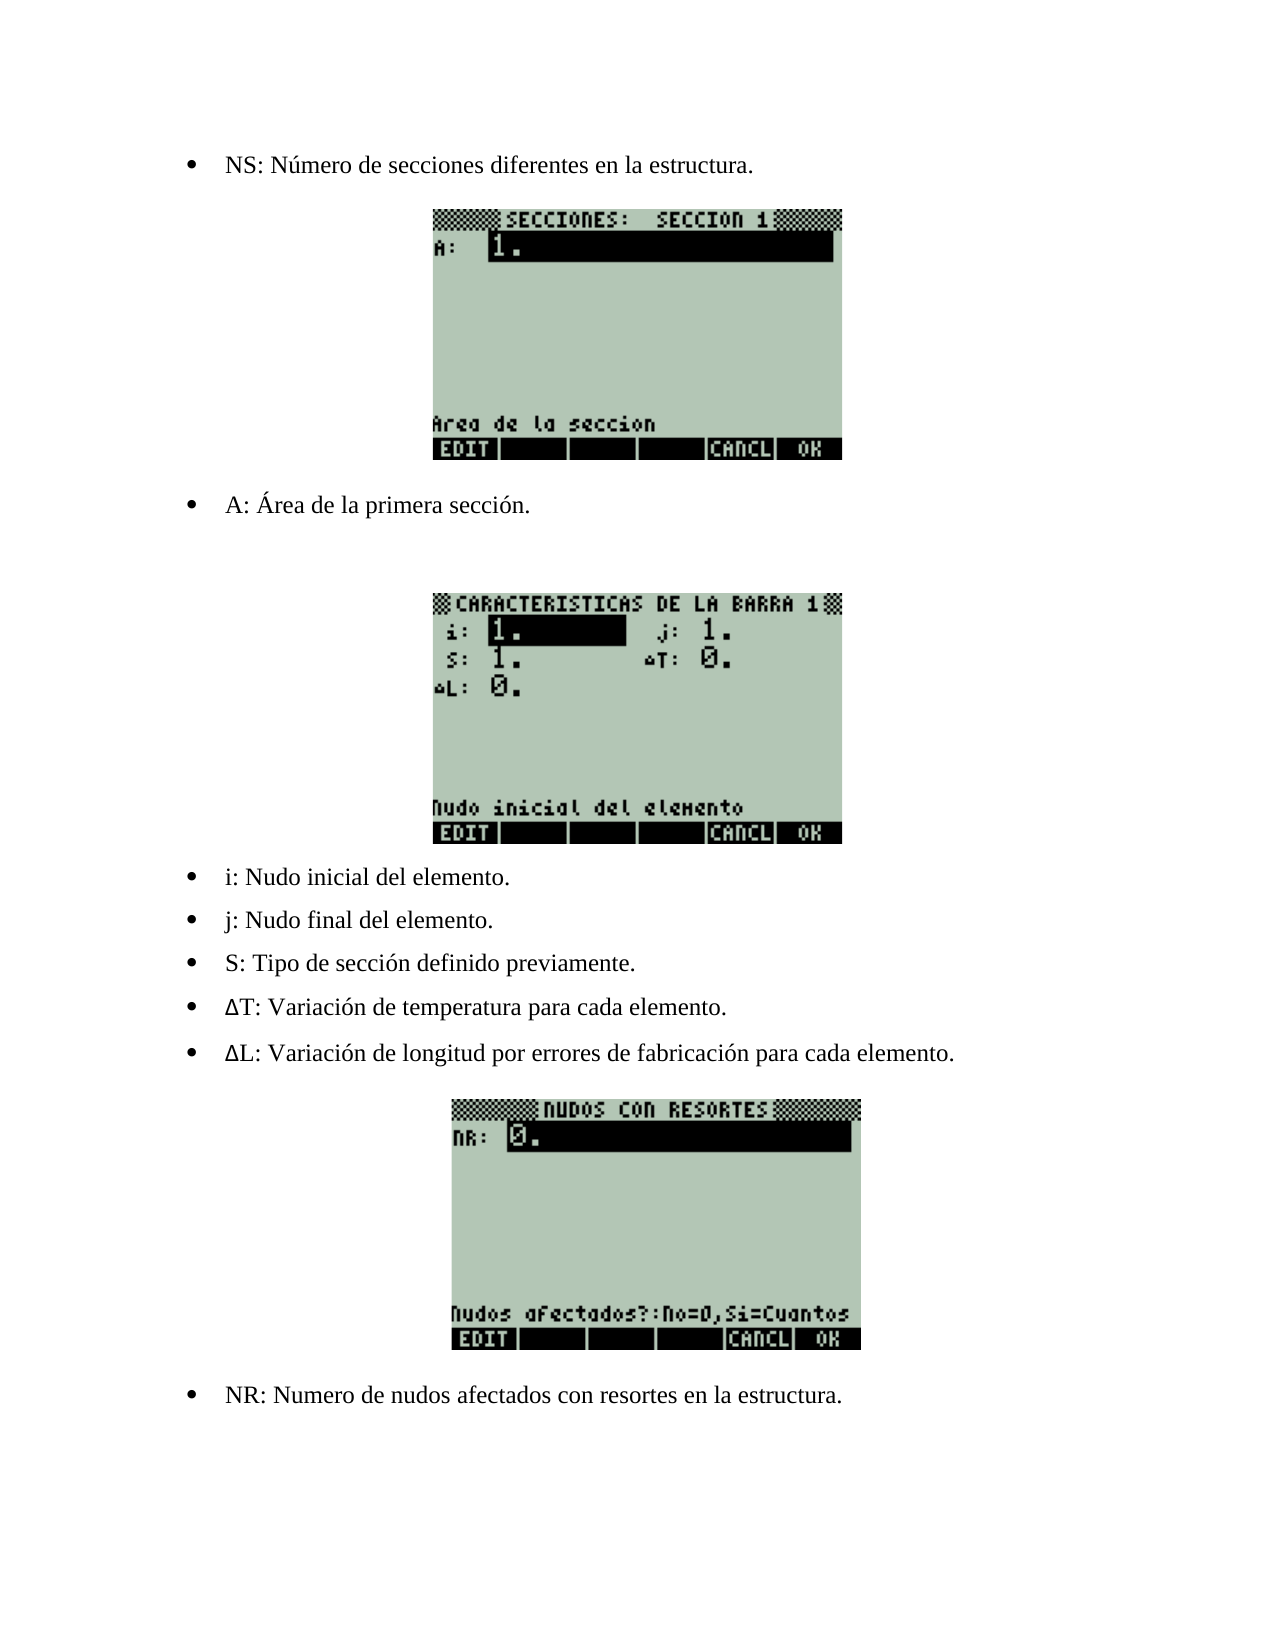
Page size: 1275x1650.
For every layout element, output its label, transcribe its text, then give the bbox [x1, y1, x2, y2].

list ΔL: Variación de longitud por errores de fabricación para cada elemento. [187, 1037, 1125, 1068]
list NR: Numero de nudos afectados con resortes en la estructura. [187, 1380, 1125, 1409]
picture [432, 593, 843, 844]
list ΔT: Variación de temperatura para cada elemento. [187, 992, 1125, 1022]
list i: Nudo inicial del elemento. [187, 862, 1125, 891]
list NS: Número de secciones diferentes en la estructura. [187, 150, 1125, 179]
picture [451, 1099, 861, 1350]
picture [432, 209, 843, 460]
list j: Nudo final del elemento. [187, 905, 1125, 934]
list A: Área de la primera sección. [187, 490, 1125, 519]
list S: Tipo de sección definido previamente. [187, 948, 1125, 977]
